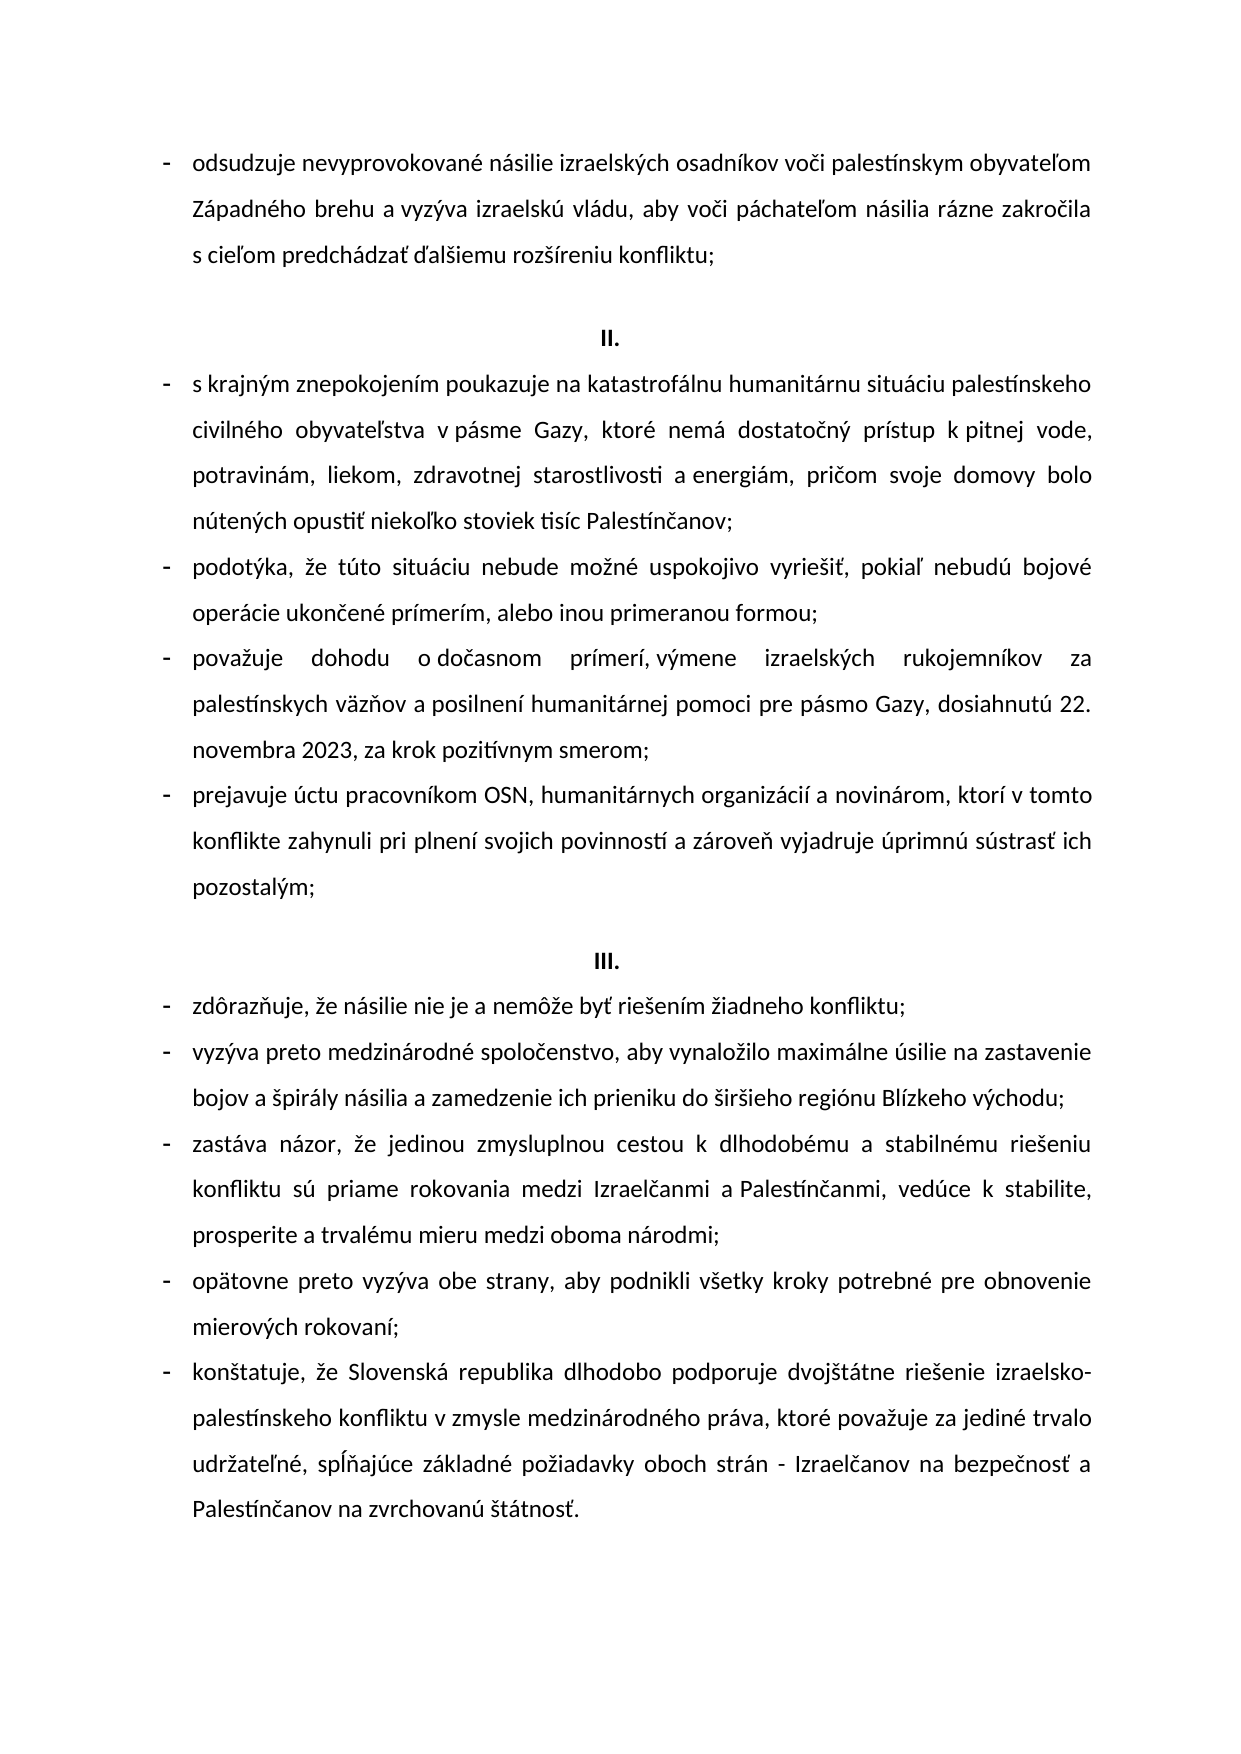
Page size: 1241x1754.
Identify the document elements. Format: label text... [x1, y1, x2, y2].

list zastáva názor, že jedinou zmysluplnou cestou k dlhodobému a stabilnému riešeniu konfliktu sú priame rokovania medzi Izraelčanmi a Palestínčanmi, vedúce k stabilite, prosperite a trvalému mieru medzi oboma národmi; [162, 1128, 1093, 1250]
list opätovne preto vyzýva obe strany, aby podnikli všetky kroky potrebné pre obnovenie mierových rokovaní; [162, 1265, 1093, 1341]
list podotýka, že túto situáciu nebude možné uspokojivo vyriešiť, pokiaľ nebudú bojové operácie ukončené prímerím, alebo inou primeranou formou; [162, 551, 1093, 627]
list vyzýva preto medzinárodné spoločenstvo, aby vynaložilo maximálne úsilie na zastavenie bojov a špirály násilia a zamedzenie ich prieniku do širšieho regiónu Blízkeho východu; [162, 1036, 1093, 1112]
list s krajným znepokojením poukazuje na katastrofálnu humanitárnu situáciu palestínskeho civilného obyvateľstva v pásme Gazy, ktoré nemá dostatočný prístup k pitnej vode, potravinám, liekom, zdravotnej starostlivosti a energiám, pričom svoje domovy bolo nútených opustiť niekoľko stoviek tisíc Palestínčanov; [162, 368, 1093, 536]
list zdôrazňuje, že násilie nie je a nemôže byť riešením žiadneho konfliktu; [162, 991, 1093, 1021]
list odsudzuje nevyprovokované násilie izraelských osadníkov voči palestínskym obyvateľom Západného brehu a vyzýva izraelskú vládu, aby voči páchateľom násilia rázne zakročila s cieľom predchádzať ďalšiemu rozšíreniu konfliktu; [162, 148, 1093, 269]
list konštatuje, že Slovenská republika dlhodobo podporuje dvojštátne riešenie izraelsko-palestínskeho konfliktu v zmysle medzinárodného práva, ktoré považuje za jediné trvalo udržateľné, spĺňajúce základné požiadavky oboch strán - Izraelčanov na bezpečnosť a Palestínčanov na zvrchovanú štátnosť. [162, 1356, 1093, 1524]
list prejavuje úctu pracovníkom OSN, humanitárnych organizácií a novinárom, ktorí v tomto konflikte zahynuli pri plnení svojich povinností a zároveň vyjadruje úprimnú sústrasť ich pozostalým; [162, 779, 1093, 902]
list považuje dohodu o dočasnom prímerí, výmene izraelských rukojemníkov za palestínskych väzňov a posilnení humanitárnej pomoci pre pásmo Gazy, dosiahnutú 22. novembra 2023, za krok pozitívnym smerom; [162, 642, 1093, 764]
